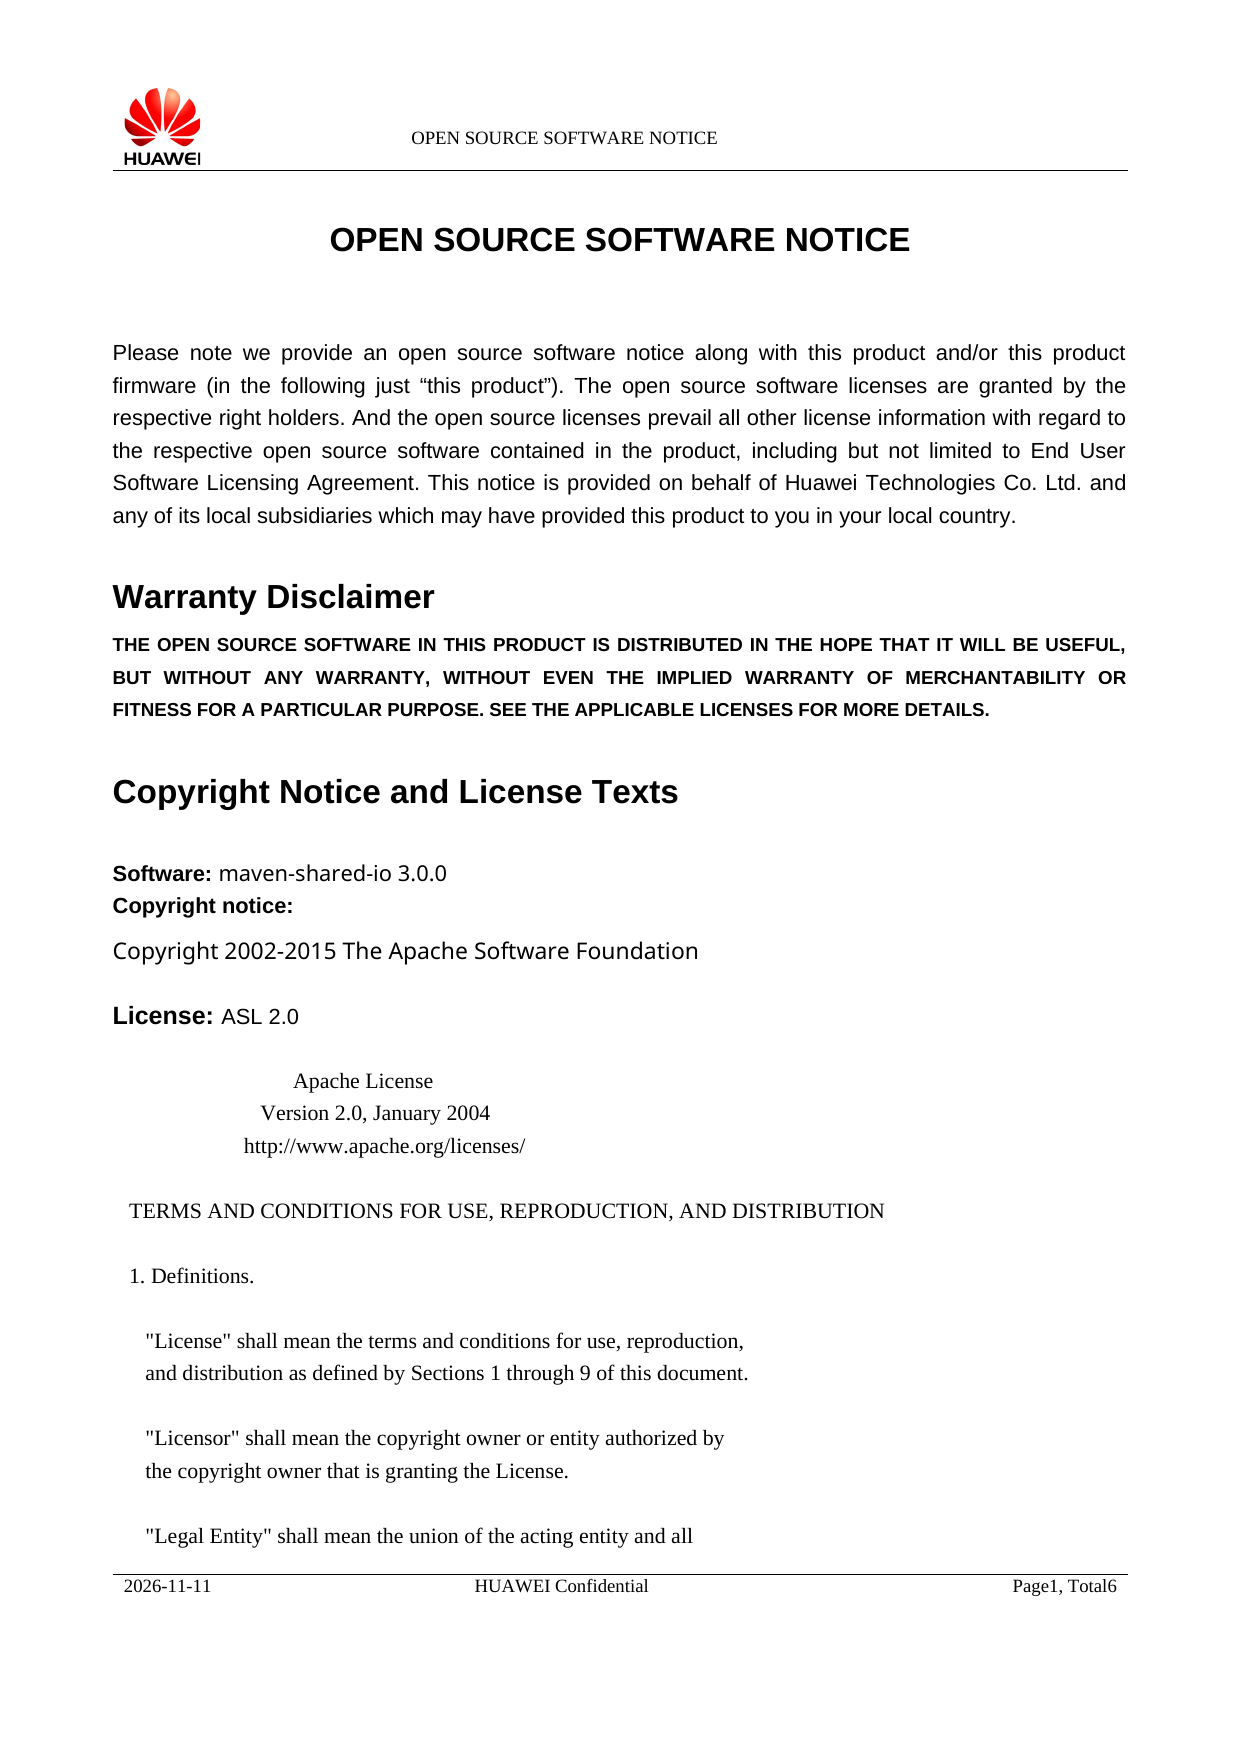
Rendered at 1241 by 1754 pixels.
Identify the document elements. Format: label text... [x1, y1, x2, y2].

text Copyright notice: [112, 889, 1128, 921]
title Software: maven-shared-io 3.0.0 [112, 856, 1128, 889]
text Please note we provide an open source software notice along with this product and/or this product firmware (in the following just “this product”). The open source software licenses are granted by the respective right holders. And the open source licenses prevail all other license information with regard to the respective open source software contained in the product, including but not limited to End User Software Licensing Agreement. This notice is provided on behalf of Huawei Technologies Co. Ltd. and any of its local subsidiaries which may have provided this product to you in your local country. [112, 336, 1128, 531]
text Warranty Disclaimer [112, 564, 1128, 629]
text Copyright Notice and License Texts [112, 759, 1128, 824]
picture [124, 88, 201, 165]
text OPEN SOURCE SOFTWARE NOTICE [112, 206, 1128, 271]
text Copyright 2002-2015 The Apache Software Foundation [112, 934, 1128, 999]
text The open source software in this product is distributed in the hope that it will be useful, but WITHOUT ANY WARRANTY, without even the implied warranty of MERCHANTABILITY or FITNESS FOR A PARTICULAR PURPOSE. See the applicable licenses for more details. [112, 629, 1128, 726]
text License: ASL 2.0 [112, 999, 1128, 1031]
